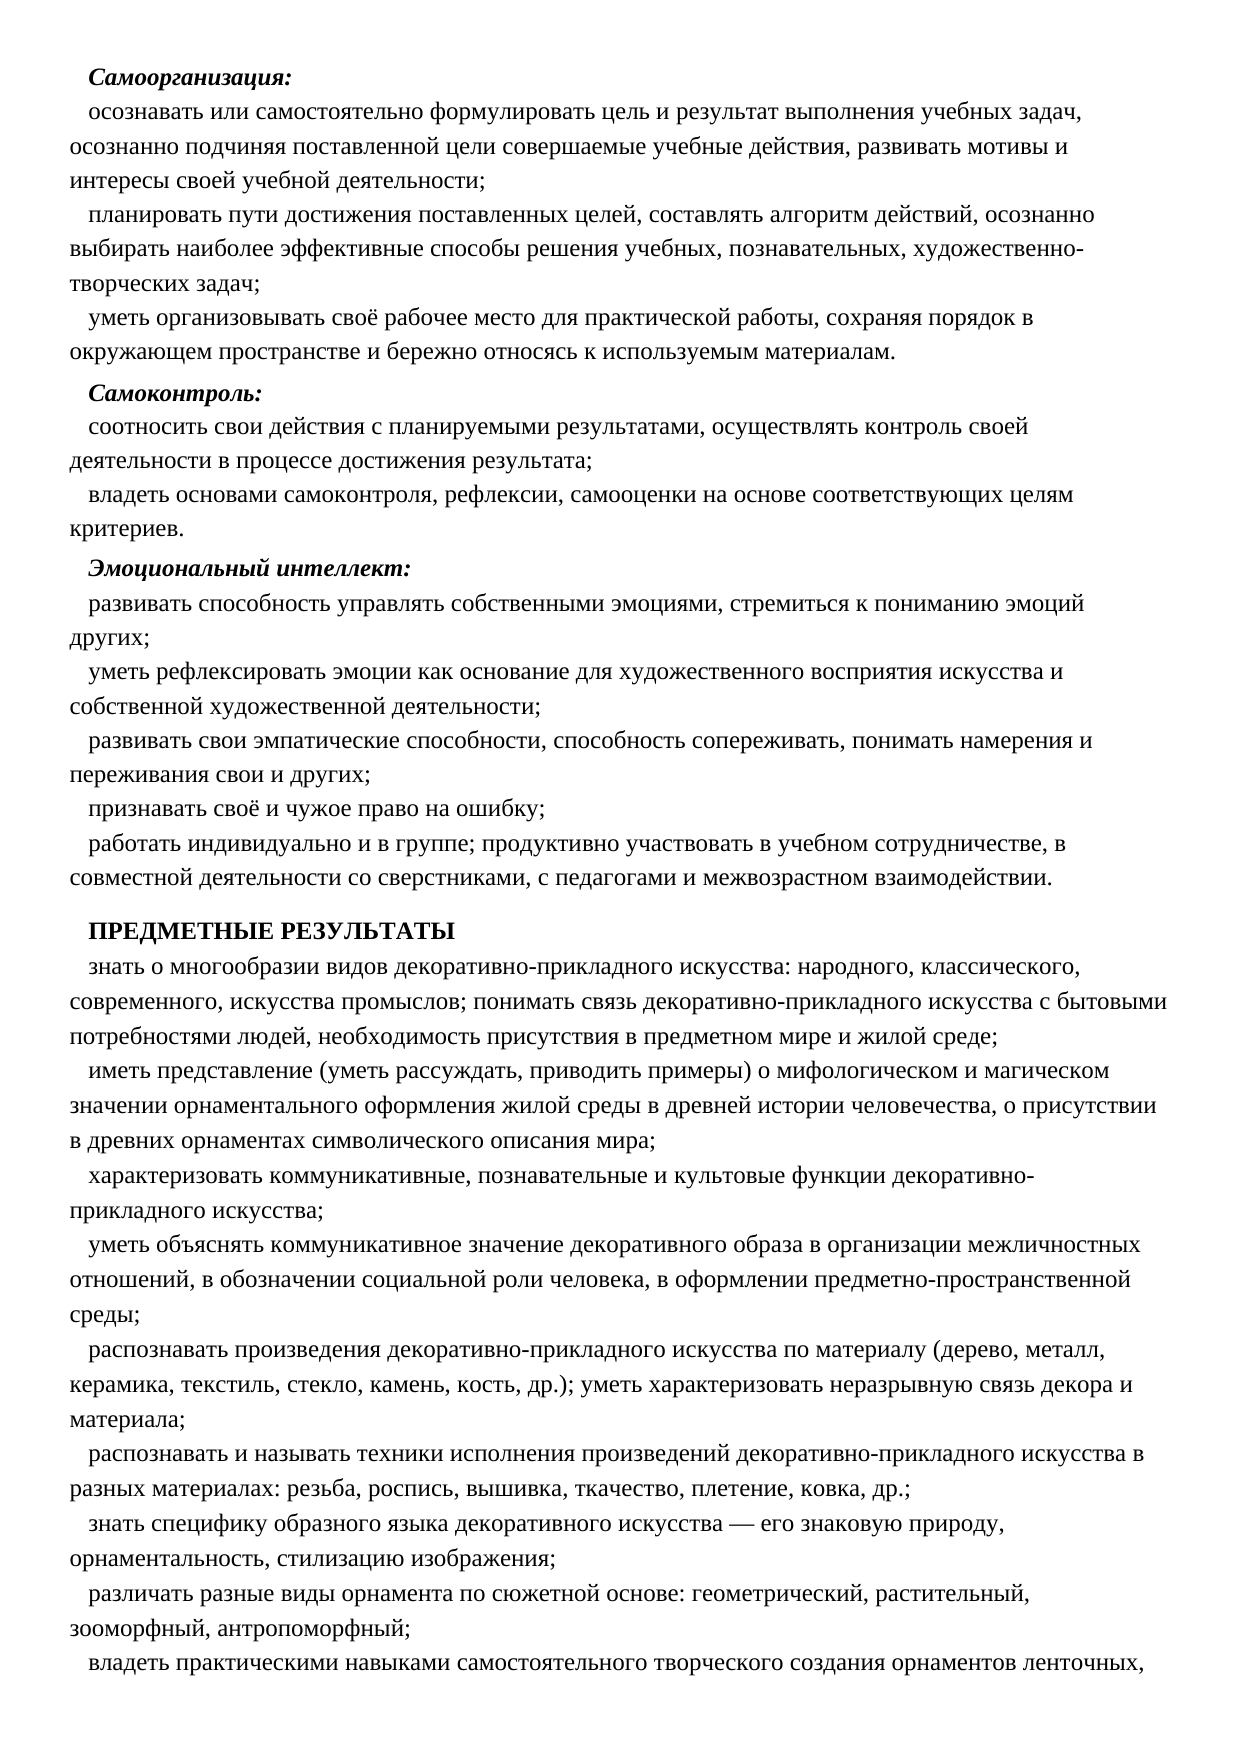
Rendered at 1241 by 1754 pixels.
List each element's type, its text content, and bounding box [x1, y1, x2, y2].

text Самоорганизация: осознавать или самостоятельно формулировать цель и результат выполнения учебных задач, осознанно подчиняя поставленной цели совершаемые учебные действия, развивать мотивы и интересы своей учебной деятельности; планировать пути достижения поставленных целей, составлять алгоритм действий, осознанно выбирать наиболее эффективные способы решения учебных, познавательных, художественно-творческих задач; уметь организовывать своё рабочее место для практической работы, сохраняя порядок в окружающем пространстве и бережно относясь к используемым материалам. [69, 62, 1110, 365]
text ПРЕДМЕТНЫЕ РЕЗУЛЬТАТЫ знать о многообразии видов декоративно-прикладного искусства: народного, классического, современного, искусства промыслов; понимать связь декоративно-прикладного искусства с бытовыми потребностями людей, необходимость присутствия в предметном мире и жилой среде; иметь представление (уметь рассуждать, приводить примеры) о мифологическом и магическом значении орнаментального оформления жилой среды в древней истории человечества, о присутствии в древних орнаментах символического описания мира; характеризовать коммуникативные, познавательные и культовые функции декоративно- прикладного искусства; уметь объяснять коммуникативное значение декоративного образа в организации межличностных отношений, в обозначении социальной роли человека, в оформлении предметно-пространственной среды; распознавать произведения декоративно-прикладного искусства по материалу (дерево, металл, керамика, текстиль, стекло, камень, кость, др.); уметь характеризовать неразрывную связь декора и материала; распознавать и называть техники исполнения произведений декоративно-прикладного искусства в разных материалах: резьба, роспись, вышивка, ткачество, плетение, ковка, др.; знать специфику образного языка декоративного искусства — его знаковую природу, орнаментальность, стилизацию изображения; различать разные виды орнамента по сюжетной основе: геометрический, растительный, зооморфный, антропоморфный; владеть практическими навыками самостоятельного творческого создания орнаментов ленточных, [69, 916, 1170, 1676]
text Эмоциональный интеллект: развивать способность управлять собственными эмоциями, стремиться к пониманию эмоций других; уметь рефлексировать эмоции как основание для художественного восприятия искусства и собственной художественной деятельности; развивать свои эмпатические способности, способность сопереживать, понимать намерения и переживания свои и других; признавать своё и чужое право на ошибку; работать индивидуально и в группе; продуктивно участвовать в учебном сотрудничестве, в совместной деятельности со сверстниками, с педагогами и межвозрастном взаимодействии. [69, 553, 1095, 891]
text Самоконтроль: соотносить свои действия с планируемыми результатами, осуществлять контроль своей деятельности в процессе достижения результата; владеть основами самоконтроля, рефлексии, самооценки на основе соответствующих целям критериев. [69, 378, 1080, 541]
